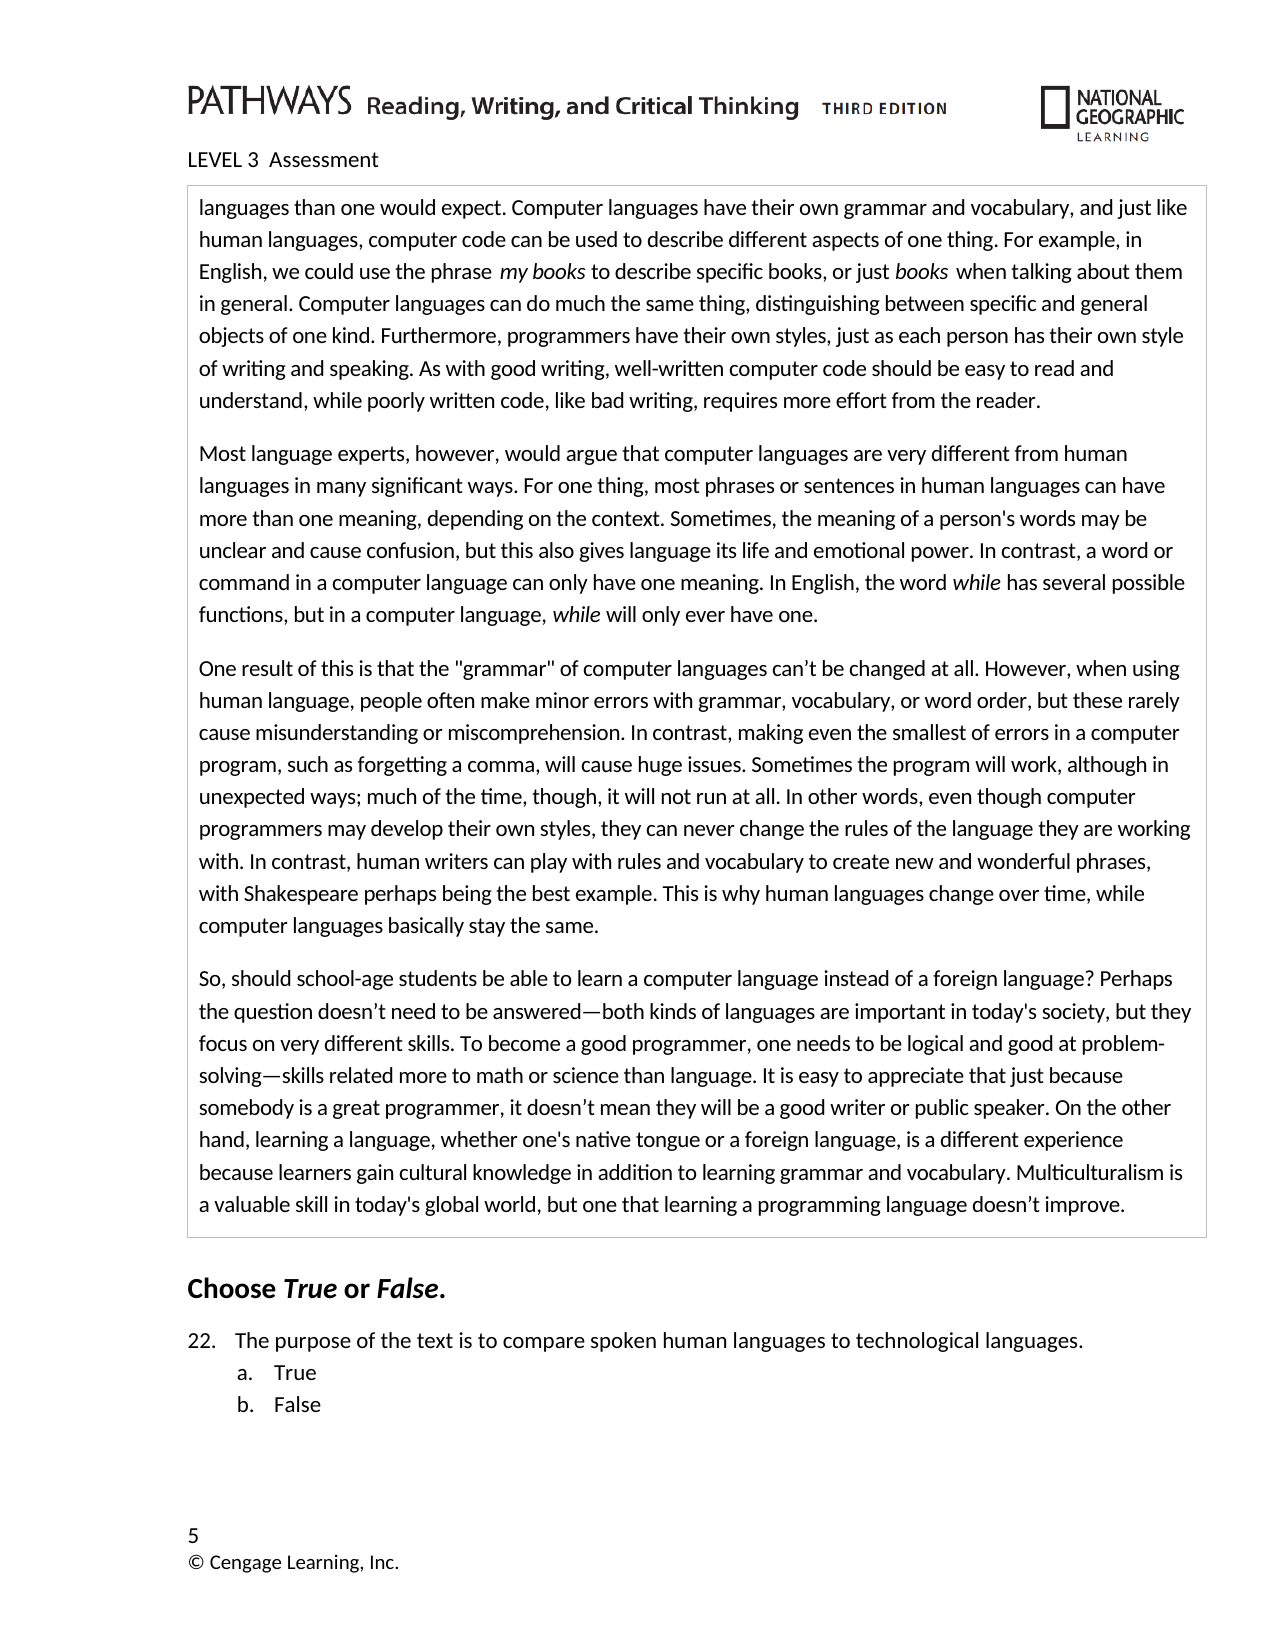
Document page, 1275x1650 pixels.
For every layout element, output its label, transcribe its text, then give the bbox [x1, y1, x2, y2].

text Choose True or False. [187, 1270, 1200, 1306]
table_header a. [232, 1358, 269, 1390]
picture [178, 75, 1190, 145]
table_cell b. [232, 1390, 269, 1422]
table_header True [269, 1358, 1014, 1390]
text 22. The purpose of the text is to compare spoken human languages to technological languages. [187, 1326, 1200, 1354]
table_cell False [269, 1390, 1014, 1422]
